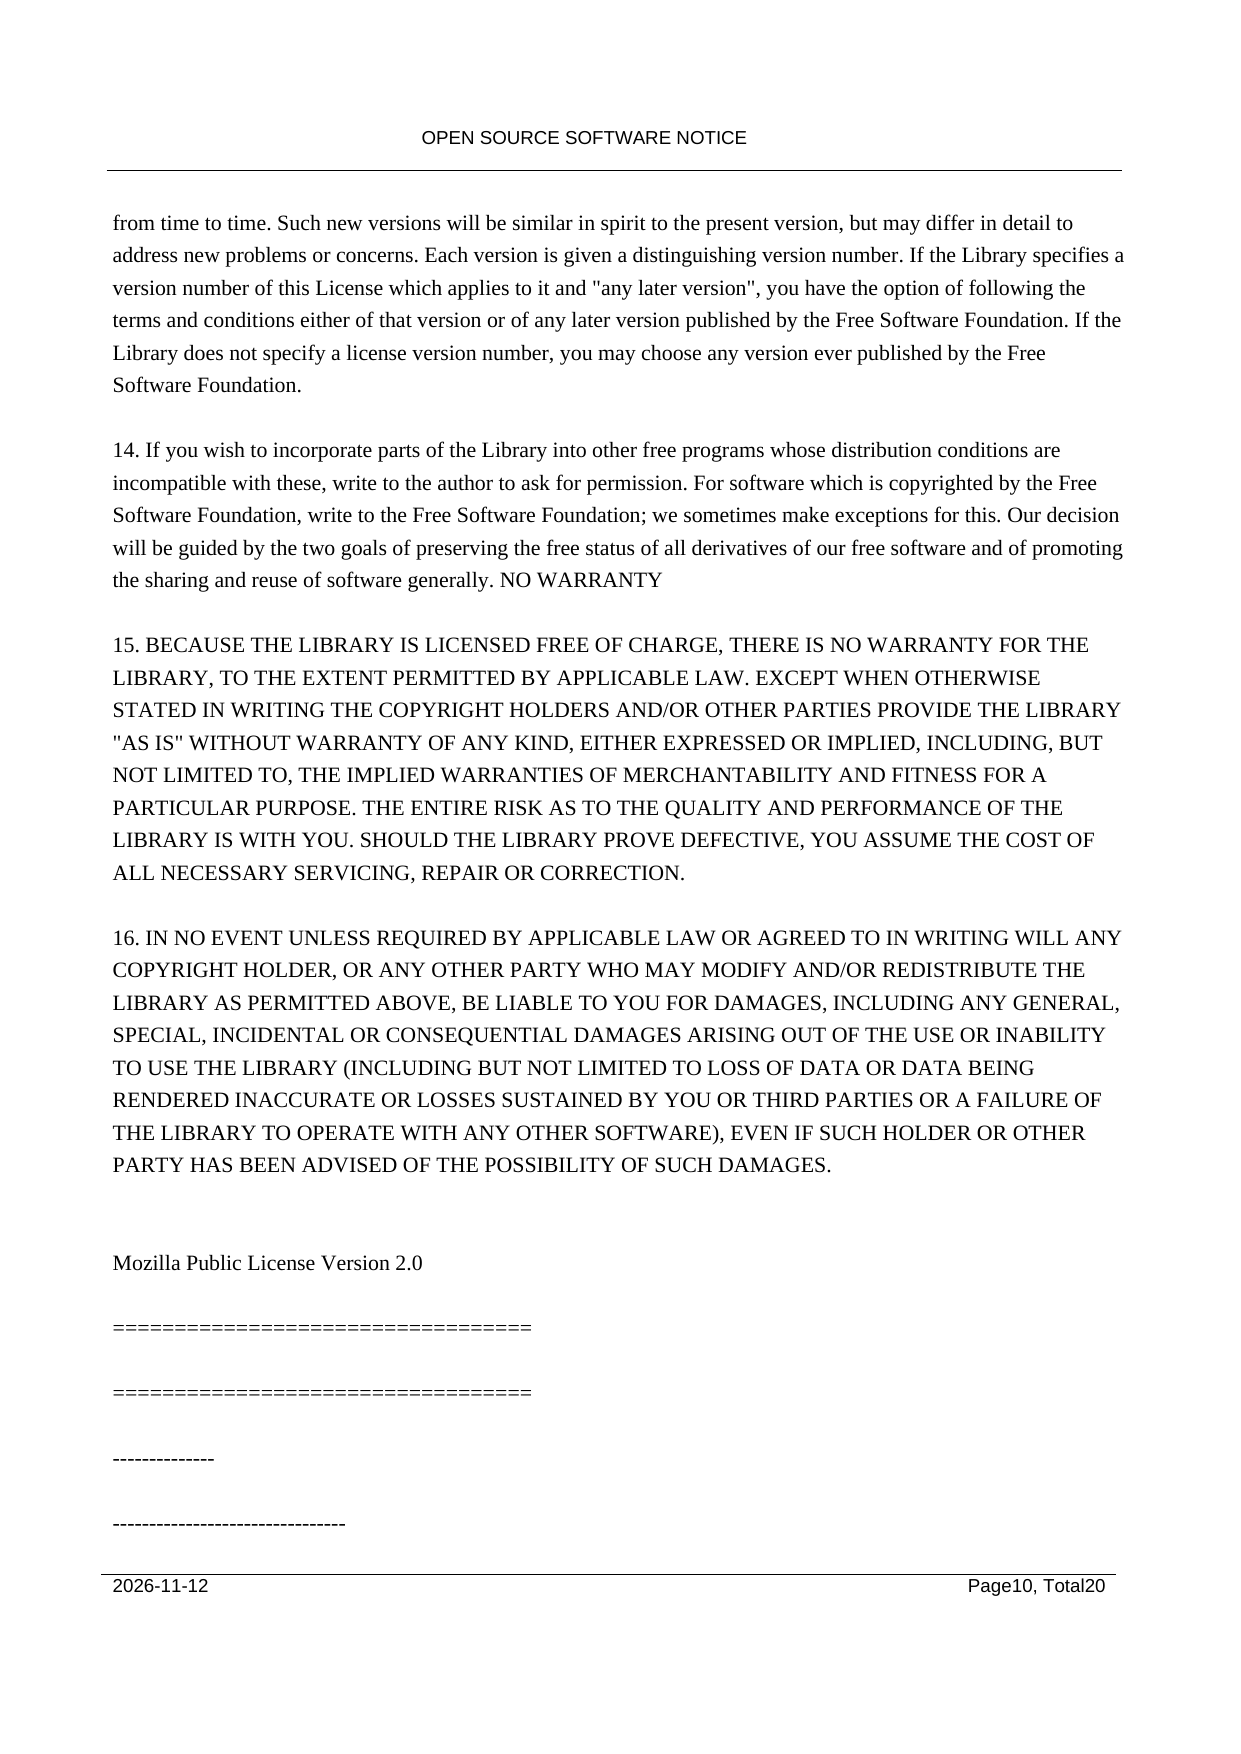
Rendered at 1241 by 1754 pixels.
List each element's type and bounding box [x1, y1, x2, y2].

text [112, 206, 1128, 1539]
